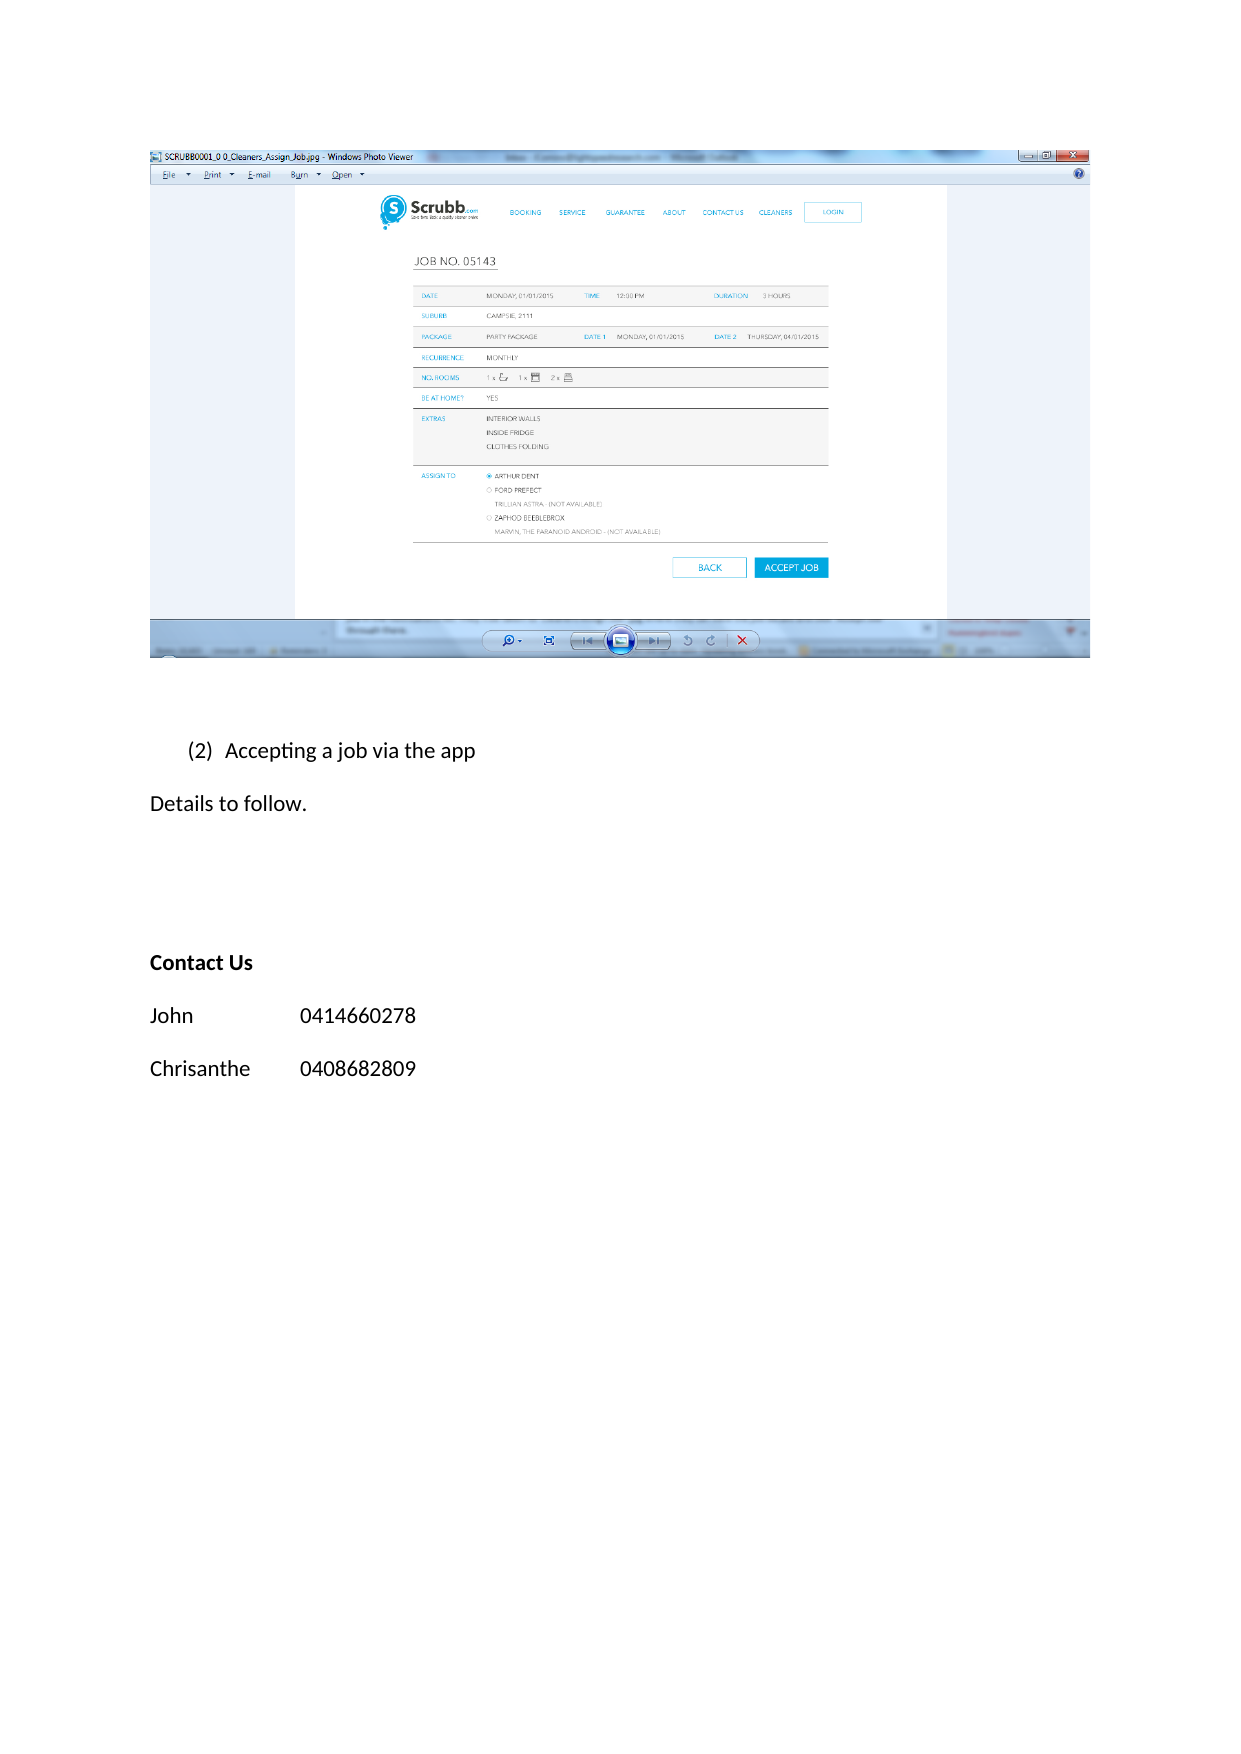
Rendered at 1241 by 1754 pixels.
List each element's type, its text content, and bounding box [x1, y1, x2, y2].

text Contact Us [150, 948, 1090, 976]
text John 0414660278 [150, 1001, 1090, 1029]
text Chrisanthe 0408682809 [150, 1054, 1090, 1082]
list Accepting a job via the app [187, 736, 1090, 764]
picture [150, 150, 1091, 658]
text Details to follow. [150, 789, 1090, 817]
